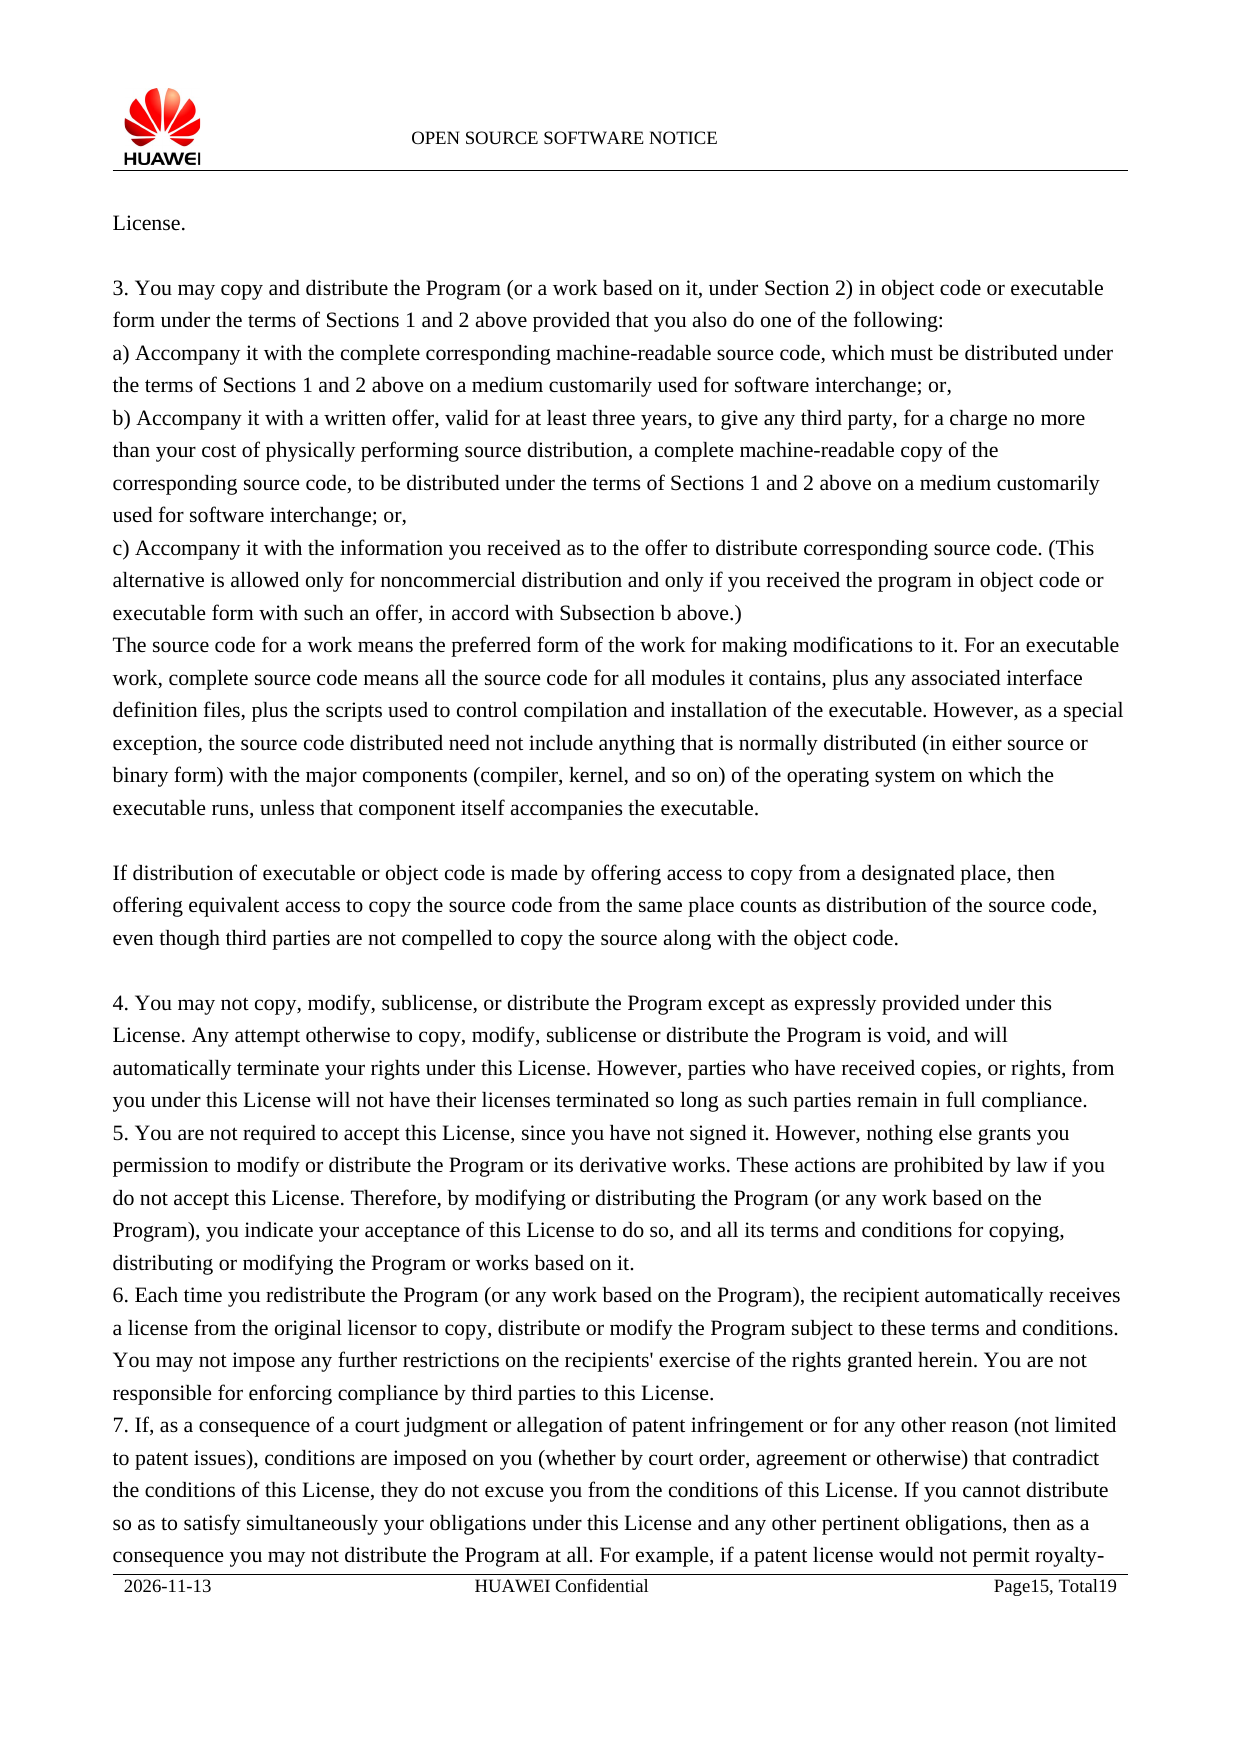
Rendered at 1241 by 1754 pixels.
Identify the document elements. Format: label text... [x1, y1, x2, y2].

picture [124, 88, 201, 165]
